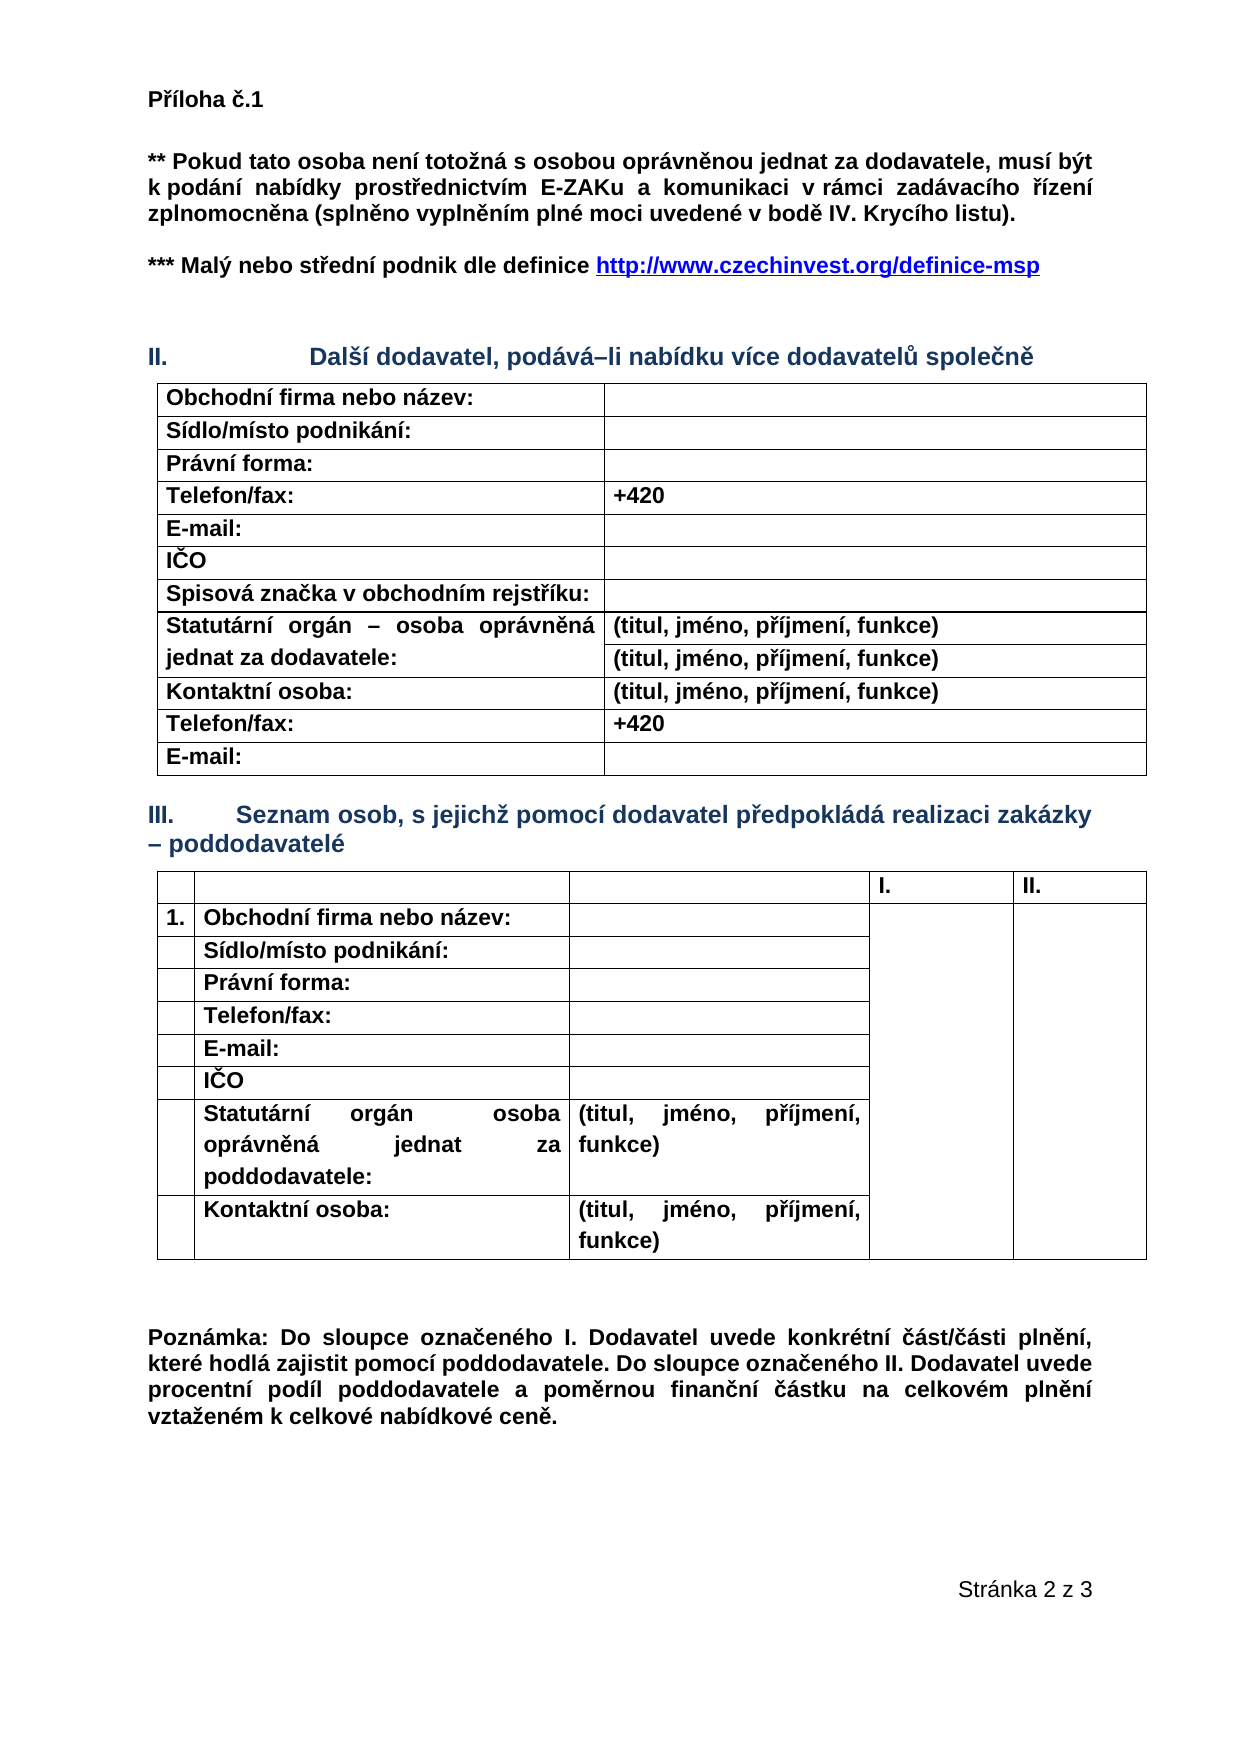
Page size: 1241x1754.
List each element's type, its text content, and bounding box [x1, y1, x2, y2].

table_cell [570, 904, 869, 936]
table_cell [605, 743, 1146, 774]
text Poznámka: Do sloupce označeného I. Dodavatel uvede konkrétní část/části plnění, které hodlá zajistit pomocí poddodavatele. Do sloupce označeného II. Dodavatel uvede procentní podíl poddodavatele a poměrnou finanční částku na celkovém plnění vztaženém k celkové nabídkové ceně. [148, 1323, 1093, 1429]
table_cell Statutární orgán – osoba oprávněná jednat za dodavatele: [158, 613, 604, 677]
table_cell [158, 1035, 194, 1066]
table_cell [605, 515, 1146, 546]
table_cell Právní forma: [195, 969, 569, 1001]
table_cell E-mail: [195, 1035, 569, 1066]
table_cell +420 [605, 482, 1146, 514]
table_cell (titul, jméno, příjmení, funkce) [605, 645, 1146, 677]
table_cell Spisová značka v obchodním rejstříku: [158, 580, 604, 611]
table_cell [158, 937, 194, 968]
table_cell Právní forma: [158, 450, 604, 481]
table_cell Telefon/fax: [158, 482, 604, 514]
text *** Malý nebo střední podnik dle definice http://www.czechinvest.org/definice-msp [148, 252, 1093, 278]
table_header Obchodní firma nebo název: [158, 384, 604, 416]
table_cell [570, 1002, 869, 1033]
table_cell (titul, jméno, příjmení, funkce) [605, 678, 1146, 709]
table_cell [570, 937, 869, 968]
table_cell E-mail: [158, 515, 604, 546]
table_cell [870, 904, 1013, 1259]
table_header [570, 872, 869, 903]
table_cell [605, 417, 1146, 448]
table_header [195, 872, 569, 903]
table_cell Telefon/fax: [195, 1002, 569, 1033]
table_cell (titul, jméno, příjmení, funkce) [605, 613, 1146, 644]
table_header I. [870, 872, 1013, 903]
table_cell Sídlo/místo podnikání: [195, 937, 569, 968]
table_cell [158, 969, 194, 1001]
text ** Pokud tato osoba není totožná s osobou oprávněnou jednat za dodavatele, musí být k podání nabídky prostřednictvím E-ZAKu a komunikaci v rámci zadávacího řízení zplnomocněna (splněno vyplněním plné moci uvedené v bodě IV. Krycího listu). [148, 148, 1093, 227]
table_cell +420 [605, 710, 1146, 742]
table_header [158, 872, 194, 903]
table_cell Statutární orgán osoba oprávněná jednat za poddodavatele: [195, 1100, 569, 1194]
table_cell [605, 580, 1146, 611]
table_cell [1014, 904, 1146, 1259]
table_cell Sídlo/místo podnikání: [158, 417, 604, 448]
table_cell IČO [195, 1067, 569, 1099]
table_cell Kontaktní osoba: [195, 1196, 569, 1259]
table_cell [605, 450, 1146, 481]
table_cell Telefon/fax: [158, 710, 604, 742]
table_cell E-mail: [158, 743, 604, 774]
table_cell [158, 1100, 194, 1194]
table_cell Kontaktní osoba: [158, 678, 604, 709]
subtitle Seznam osob, s jejichž pomocí dodavatel předpokládá realizaci zakázky – poddodavatelé [148, 801, 1093, 858]
table_cell [570, 1067, 869, 1099]
subtitle Další dodavatel, podává–li nabídku více dodavatelů společně [148, 342, 1093, 371]
table_cell 1. [158, 904, 194, 936]
table_header [605, 384, 1146, 416]
table_cell IČO [158, 547, 604, 579]
table_cell [570, 969, 869, 1001]
table_cell (titul, jméno, příjmení, funkce) [570, 1196, 869, 1259]
table_header II. [1014, 872, 1146, 903]
table_cell [158, 1002, 194, 1033]
table_cell [570, 1035, 869, 1066]
table_cell [158, 1196, 194, 1259]
table_cell Obchodní firma nebo název: [195, 904, 569, 936]
table_cell [158, 1067, 194, 1099]
table_cell [605, 547, 1146, 579]
table_cell (titul, jméno, příjmení, funkce) [570, 1100, 869, 1194]
